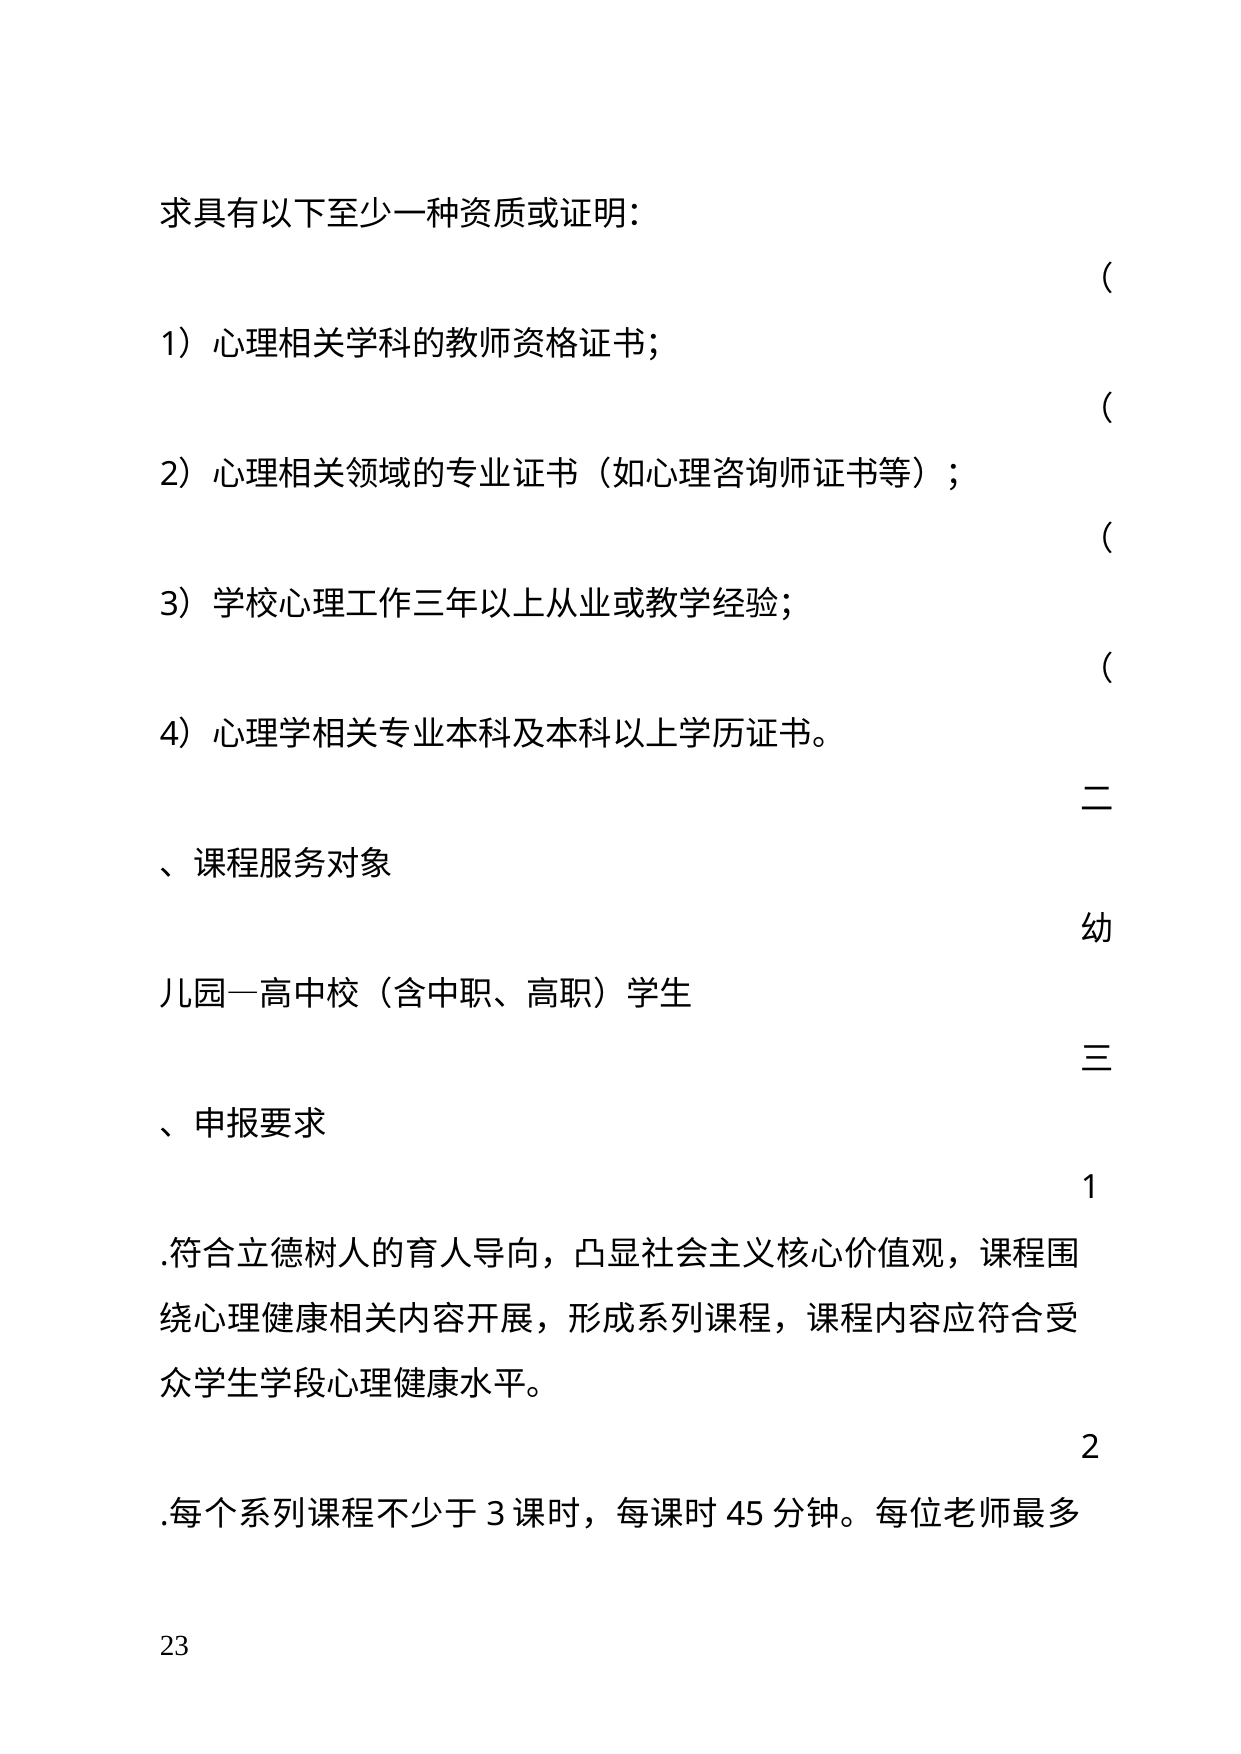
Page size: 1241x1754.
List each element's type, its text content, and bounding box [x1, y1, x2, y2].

text 1.符合立德树人的育人导向，凸显社会主义核心价值观，课程围绕心理健康相关内容开展，形成系列课程，课程内容应符合受众学生学段心理健康水平。 [159, 1153, 1081, 1413]
text （2）心理相关领域的专业证书（如心理咨询师证书等）； [159, 373, 1081, 503]
text （1）心理相关学科的教师资格证书； [159, 243, 1081, 373]
text （4）心理学相关专业本科及本科以上学历证书。 [159, 633, 1081, 763]
text （3）学校心理工作三年以上从业或教学经验； [159, 503, 1081, 633]
text 要求具有以下至少一种资质或证明： [159, 178, 1081, 243]
text 三、申报要求 [159, 1023, 1081, 1153]
text 二、课程服务对象 [159, 763, 1081, 893]
text 幼儿园—高中校（含中职、高职）学生 [159, 893, 1081, 1023]
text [159, 1413, 1081, 1543]
